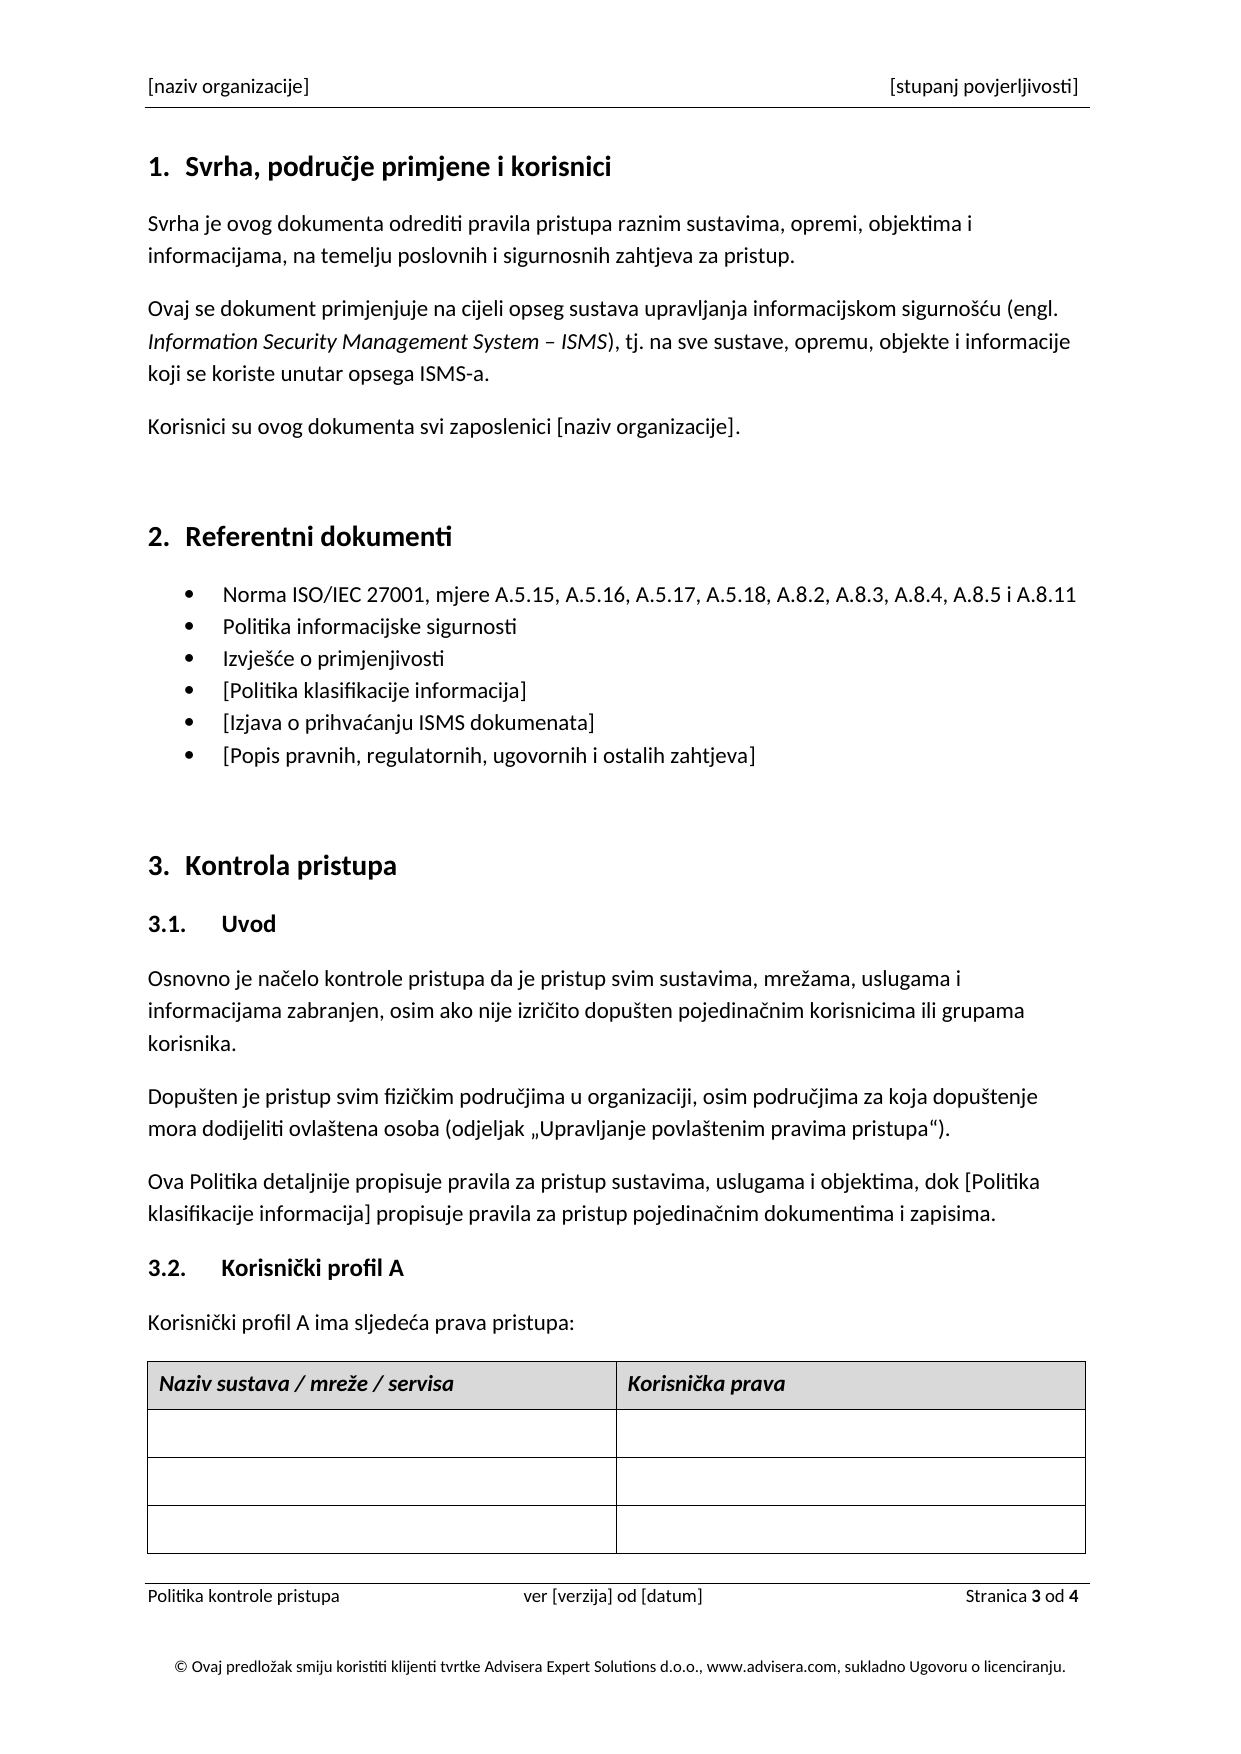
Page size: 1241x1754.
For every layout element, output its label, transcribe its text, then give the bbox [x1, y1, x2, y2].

text Korisnički profil A ima sljedeća prava pristupa: [148, 1308, 1093, 1336]
text Osnovno je načelo kontrole pristupa da je pristup svim sustavima, mrežama, uslugama i informacijama zabranjen, osim ako nije izričito dopušten pojedinačnim korisnicima ili grupama korisnika. [148, 964, 1093, 1057]
list [Politika klasifikacije informacija] [185, 676, 1093, 704]
table_cell [617, 1410, 1085, 1457]
table_cell [148, 1458, 616, 1505]
text Ova Politika detaljnije propisuje pravila za pristup sustavima, uslugama i objektima, dok [Politika klasifikacije informacija] propisuje pravila za pristup pojedinačnim dokumentima i zapisima. [148, 1167, 1093, 1227]
table_cell [617, 1506, 1085, 1553]
subtitle Svrha, područje primjene i korisnici [148, 148, 1093, 183]
list Izvješće o primjenjivosti [185, 644, 1093, 672]
list Politika informacijske sigurnosti [185, 612, 1093, 640]
table_cell [617, 1458, 1085, 1505]
table_header Naziv sustava / mreže / servisa [148, 1362, 616, 1409]
text Svrha je ovog dokumenta odrediti pravila pristupa raznim sustavima, opremi, objektima i informacijama, na temelju poslovnih i sigurnosnih zahtjeva za pristup. [148, 209, 1093, 269]
subtitle Referentni dokumenti [148, 518, 1093, 554]
list Norma ISO/IEC 27001, mjere A.5.15, A.5.16, A.5.17, A.5.18, A.8.2, A.8.3, A.8.4, A.8.5 i A.8.11 [185, 580, 1093, 608]
table_cell [148, 1410, 616, 1457]
subtitle Kontrola pristupa [148, 847, 1093, 882]
table_cell [148, 1506, 616, 1553]
text Ovaj se dokument primjenjuje na cijeli opseg sustava upravljanja informacijskom sigurnošću (engl. Information Security Management System – ISMS), tj. na sve sustave, opremu, objekte i informacije koji se koriste unutar opsega ISMS-a. [148, 294, 1093, 387]
text Dopušten je pristup svim fizičkim područjima u organizaciji, osim područjima za koja dopuštenje mora dodijeliti ovlaštena osoba (odjeljak „Upravljanje povlaštenim pravima pristupa“). [148, 1082, 1093, 1142]
subtitle Uvod [148, 908, 1093, 939]
list [Izjava o prihvaćanju ISMS dokumenata] [185, 708, 1093, 737]
text Korisnici su ovog dokumenta svi zaposlenici [naziv organizacije]. [148, 412, 1093, 440]
subtitle Korisnički profil A [148, 1252, 1093, 1283]
list [Popis pravnih, regulatornih, ugovornih i ostalih zahtjeva] [185, 741, 1093, 769]
table_header Korisnička prava [617, 1362, 1085, 1409]
